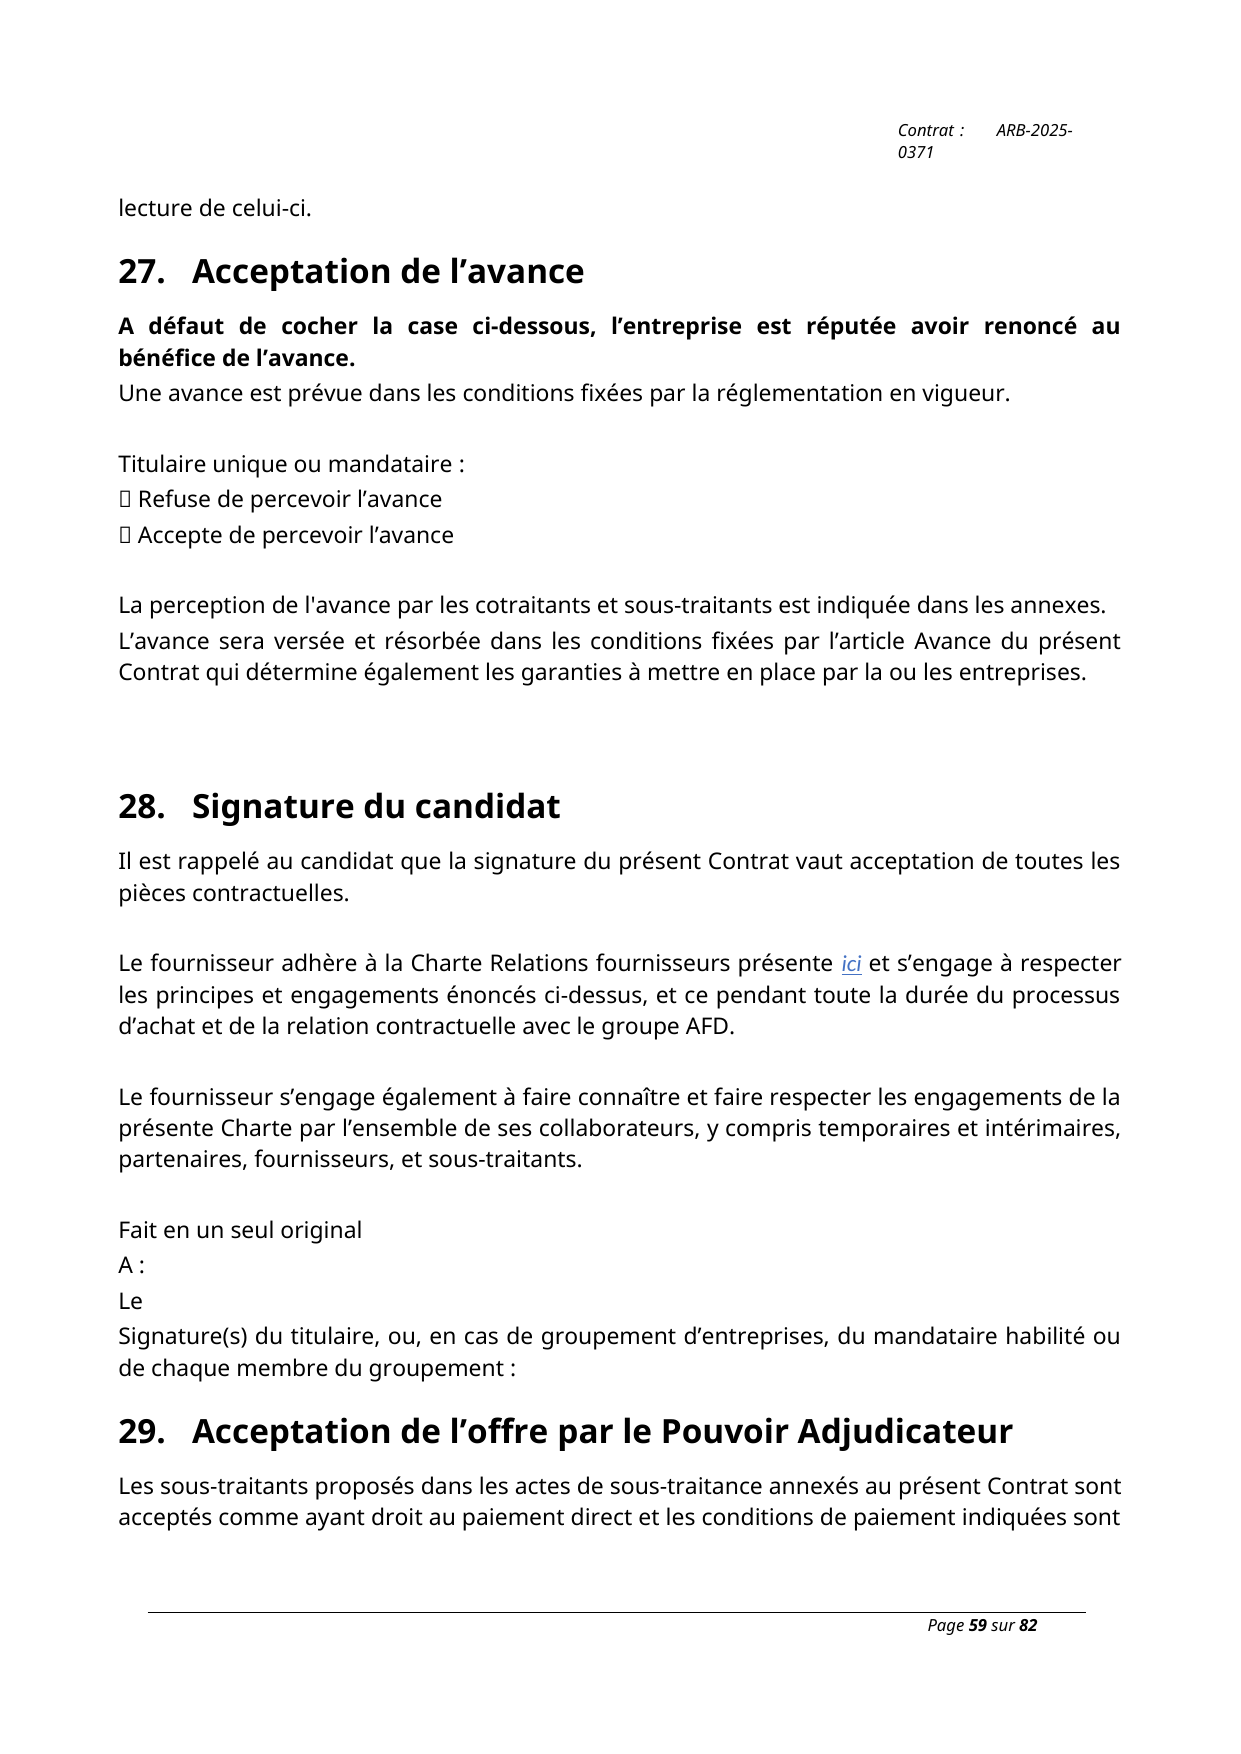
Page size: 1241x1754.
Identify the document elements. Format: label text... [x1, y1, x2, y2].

text  Accepte de percevoir l’avance [118, 519, 1122, 550]
text Fait en un seul original [118, 1214, 1122, 1245]
text  Refuse de percevoir l’avance [118, 483, 1122, 514]
text Signature du candidat [118, 783, 1122, 829]
text Titulaire unique ou mandataire : [118, 448, 1122, 479]
text A : [118, 1249, 1122, 1281]
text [118, 192, 1122, 223]
text L’avance sera versée et résorbée dans les conditions fixées par l’article Avance du présent Contrat qui détermine également les garanties à mettre en place par la ou les entreprises. [118, 625, 1122, 687]
text Le fournisseur s’engage également à faire connaître et faire respecter les engagements de la présente Charte par l’ensemble de ses collaborateurs, y compris temporaires et intérimaires, partenaires, fournisseurs, et sous-traitants. [118, 1081, 1122, 1174]
text Acceptation de l’avance [118, 248, 1122, 294]
text La perception de l'avance par les cotraitants et sous-traitants est indiquée dans les annexes. [118, 589, 1122, 621]
text Il est rappelé au candidat que la signature du présent Contrat vaut acceptation de toutes les pièces contractuelles. [118, 845, 1122, 908]
text Le fournisseur adhère à la Charte Relations fournisseurs présente ici et s’engage à respecter les principes et engagements énoncés ci-dessus, et ce pendant toute la durée du processus d’achat et de la relation contractuelle avec le groupe AFD. [118, 947, 1122, 1041]
text Une avance est prévue dans les conditions fixées par la réglementation en vigueur. [118, 377, 1122, 408]
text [118, 1470, 1122, 1532]
text Acceptation de l’offre par le Pouvoir Adjudicateur [118, 1408, 1122, 1453]
text Le [118, 1285, 1122, 1316]
text Signature(s) du titulaire, ou, en cas de groupement d’entreprises, du mandataire habilité ou de chaque membre du groupement : [118, 1320, 1122, 1383]
text A défaut de cocher la case ci-dessous, l’entreprise est réputée avoir renoncé au bénéfice de l’avance. [118, 310, 1122, 373]
